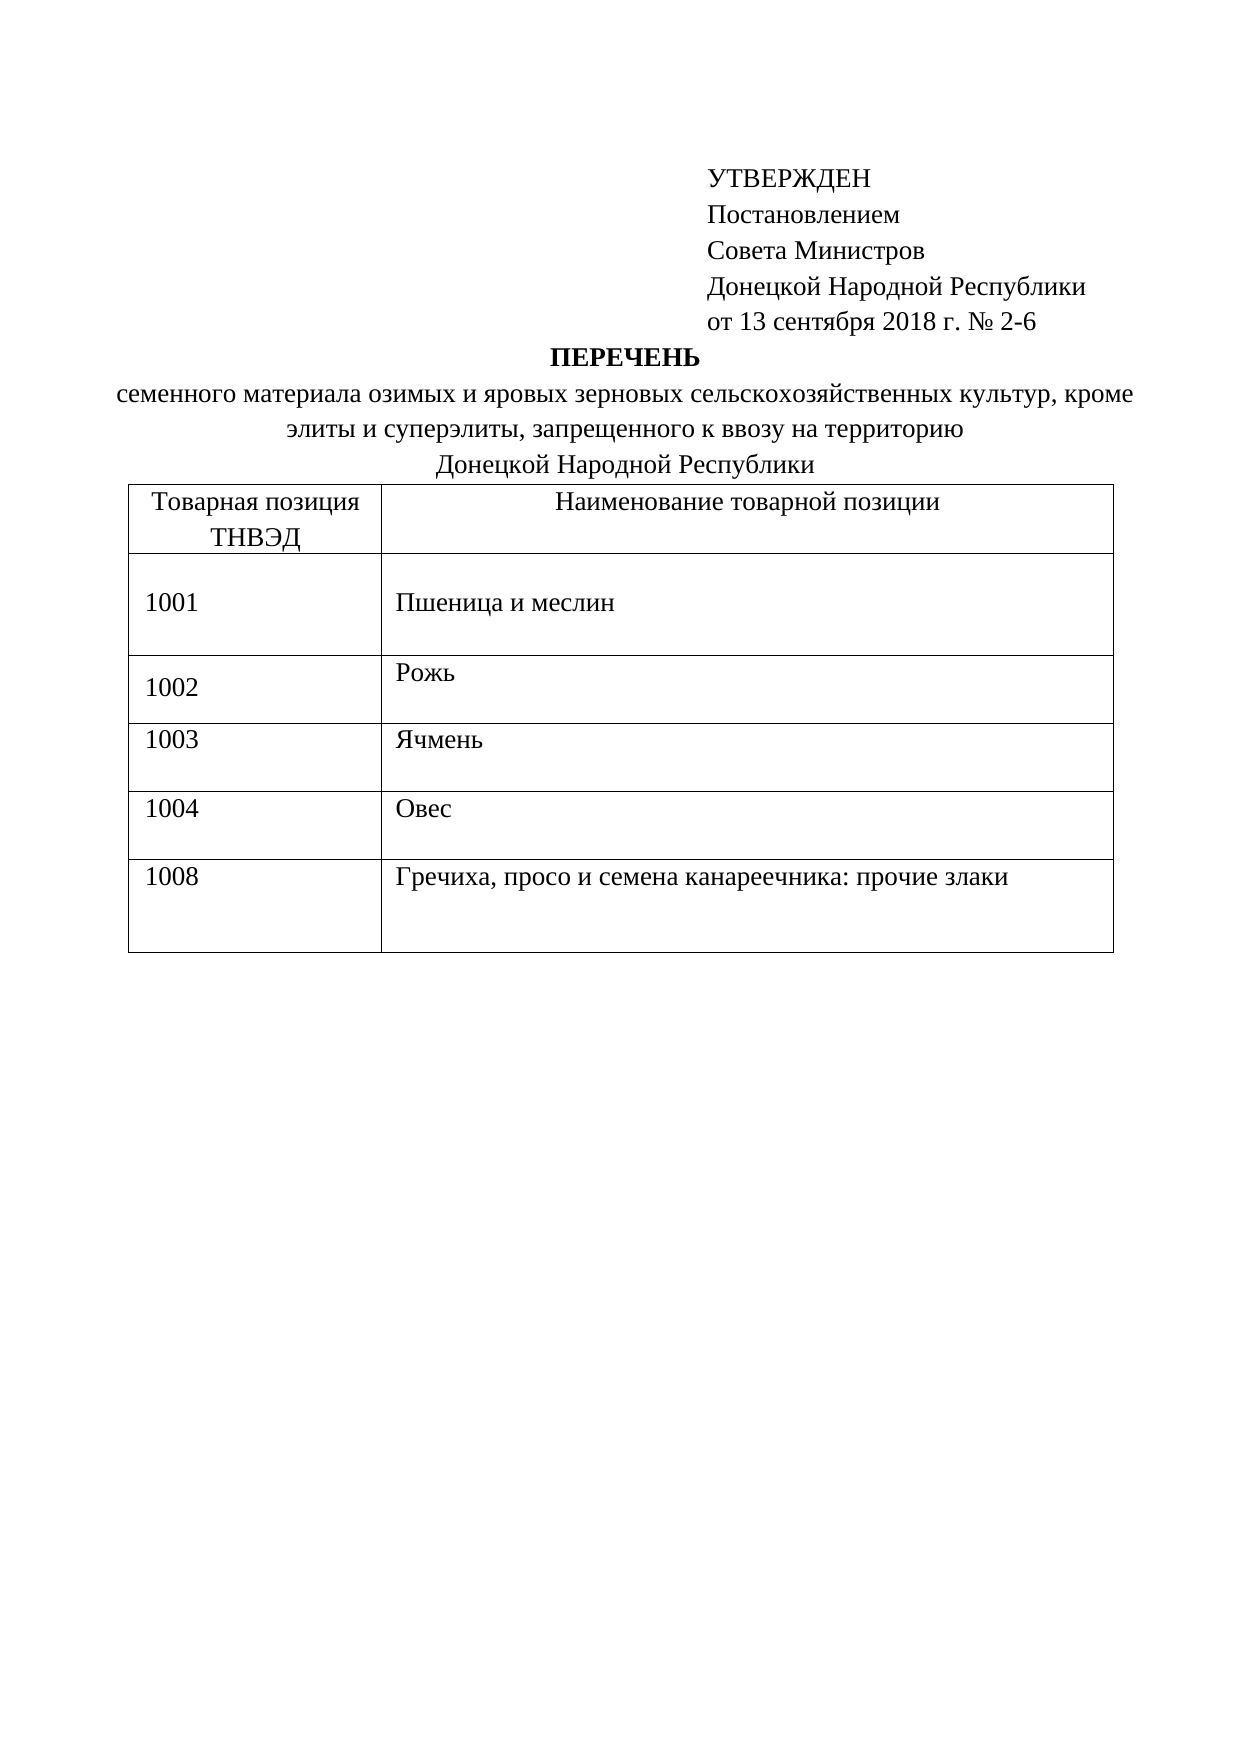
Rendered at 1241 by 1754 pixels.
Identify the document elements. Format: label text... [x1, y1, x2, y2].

table_cell Пшеница и меслин [382, 554, 1113, 654]
table_header Товарная позиция ТНВЭД [129, 485, 381, 553]
table_cell Ячмень [382, 724, 1113, 791]
table_cell 1008 [129, 860, 381, 952]
table_cell 1002 [129, 656, 381, 723]
table_header Наименование товарной позиции [382, 485, 1113, 553]
table_cell 1004 [129, 792, 381, 859]
text семенного материала озимых и яровых зерновых сельскохозяйственных культур, кроме элиты и суперэлиты, запрещенного к ввозу на территорию [109, 377, 1142, 444]
text Постановлением Совета Министров Донецкой Народной Республики от 13 сентября 2018 г. № 2-6 [707, 198, 1114, 337]
table_cell Гречиха, просо и семена канареечника: прочие злаки [382, 860, 1113, 952]
table_cell Овес [382, 792, 1113, 859]
text ПЕРЕЧЕНЬ [109, 341, 1142, 372]
table_cell Рожь [382, 656, 1113, 723]
text Донецкой Народной Республики [109, 448, 1142, 479]
text УТВЕРЖДЕН [707, 162, 1142, 194]
table_cell 1001 [129, 554, 381, 654]
table_cell 1003 [129, 724, 381, 791]
